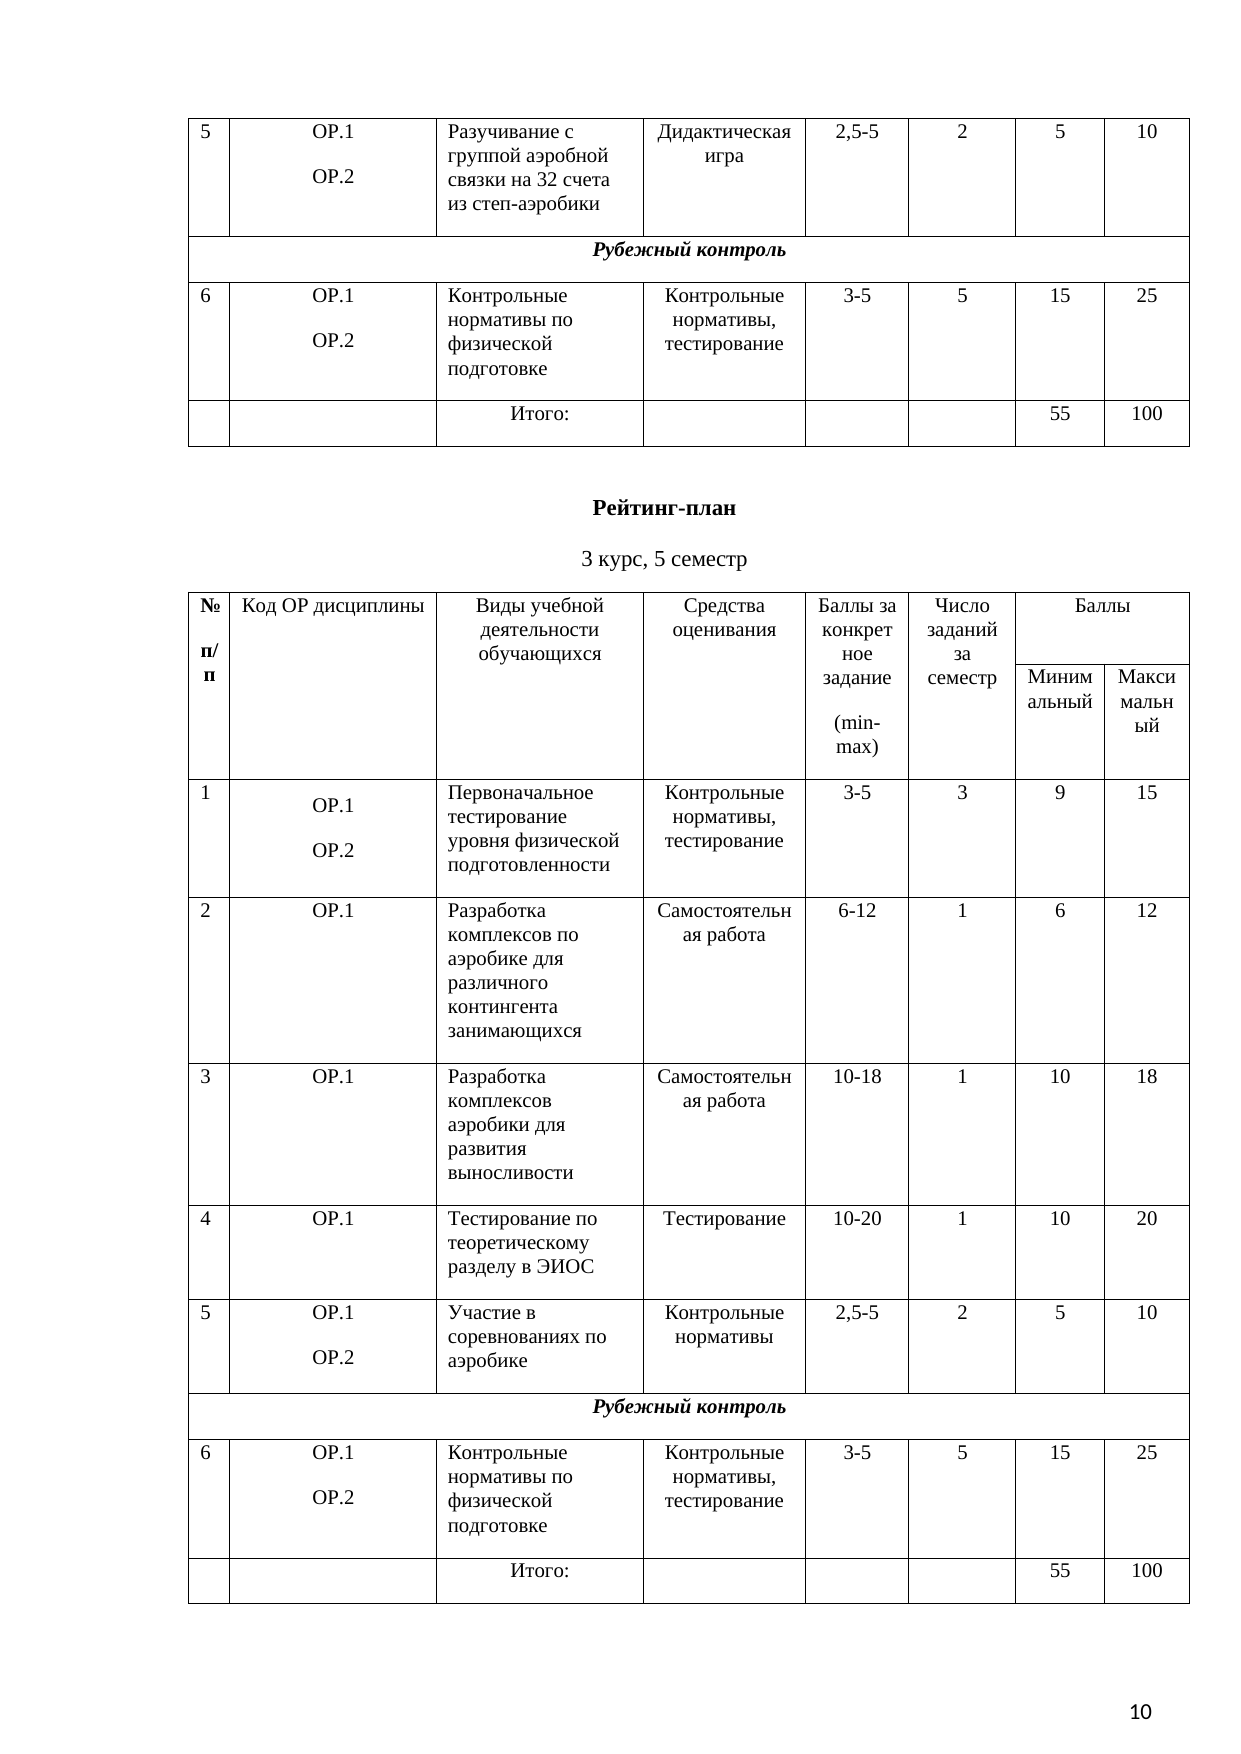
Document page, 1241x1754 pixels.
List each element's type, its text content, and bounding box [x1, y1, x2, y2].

table_cell 15 [1016, 1440, 1104, 1557]
table_cell Контрольные нормативы, тестирование [644, 780, 805, 897]
table_cell Итого: [437, 1559, 643, 1603]
table_cell 6-12 [806, 898, 908, 1063]
table_cell 6 [189, 283, 229, 400]
table_header № п/п [189, 593, 229, 779]
table_cell 100 [1105, 1559, 1189, 1603]
table_cell Тестирование по теоретическому разделу в ЭИОС [437, 1206, 643, 1299]
table_cell 5 [189, 1300, 229, 1393]
table_cell 25 [1105, 283, 1189, 400]
table_cell Разработка комплексов аэробики для развития выносливости [437, 1064, 643, 1205]
table_cell 10 [1105, 1300, 1189, 1393]
table_header Баллы [1016, 593, 1189, 663]
table_cell 1 [909, 898, 1015, 1063]
table_cell 9 [1016, 780, 1104, 897]
table_cell [644, 1559, 805, 1603]
table_cell Дидактическая игра [644, 119, 805, 236]
table_cell Рубежный контроль [189, 237, 1189, 282]
table_cell ОР.1 ОР.2 [230, 780, 436, 897]
table_cell Рубежный контроль [189, 1394, 1189, 1439]
table_cell 6 [1016, 898, 1104, 1063]
table_cell Контрольные нормативы [644, 1300, 805, 1393]
table_cell Контрольные нормативы по физической подготовке [437, 1440, 643, 1557]
table_cell 1 [909, 1206, 1015, 1299]
table_cell 10 [1016, 1064, 1104, 1205]
table_cell [189, 401, 229, 446]
table_cell [189, 1559, 229, 1603]
table_cell ОР.1 ОР.2 [230, 1440, 436, 1557]
table_cell ОР.1 [230, 898, 436, 1063]
table_cell 15 [1016, 283, 1104, 400]
text Рейтинг-план [177, 494, 1152, 520]
table_cell 25 [1105, 1440, 1189, 1557]
table_header Виды учебной деятельности обучающихся [437, 593, 643, 779]
table_cell Контрольные нормативы, тестирование [644, 283, 805, 400]
table_cell Разучивание с группой аэробной связки на 32 счета из степ-аэробики [437, 119, 643, 236]
table_cell 10 [1016, 1206, 1104, 1299]
table_cell Максимальный [1105, 665, 1189, 779]
table_cell [806, 401, 908, 446]
table_header Баллы за конкретное задание (min-max) [806, 593, 908, 779]
table_cell 6 [189, 1440, 229, 1557]
table_cell 2,5-5 [806, 1300, 908, 1393]
table_cell 2 [909, 119, 1015, 236]
table_cell [806, 1559, 908, 1603]
table_header Код ОР дисциплины [230, 593, 436, 779]
table_cell Самостоятельная работа [644, 898, 805, 1063]
table_cell 4 [189, 1206, 229, 1299]
table_cell 55 [1016, 1559, 1104, 1603]
table_cell 5 [189, 119, 229, 236]
table_cell 1 [189, 780, 229, 897]
table_cell Участие в соревнованиях по аэробике [437, 1300, 643, 1393]
text 3 курс, 5 семестр [177, 545, 1152, 571]
table_cell 2 [909, 1300, 1015, 1393]
table_cell 15 [1105, 780, 1189, 897]
table_cell Контрольные нормативы, тестирование [644, 1440, 805, 1557]
table_cell 10 [1105, 119, 1189, 236]
table_cell 55 [1016, 401, 1104, 446]
table_header Средства оценивания [644, 593, 805, 779]
table_cell [644, 401, 805, 446]
table_cell [230, 1559, 436, 1603]
table_cell ОР.1 ОР.2 [230, 119, 436, 236]
table_cell ОР.1 ОР.2 [230, 283, 436, 400]
table_cell 10-20 [806, 1206, 908, 1299]
table_cell 3-5 [806, 283, 908, 400]
table_cell 12 [1105, 898, 1189, 1063]
table_cell [230, 401, 436, 446]
table_cell 3 [189, 1064, 229, 1205]
table_cell Первоначальное тестирование уровня физической подготовленности [437, 780, 643, 897]
table_cell Тестирование [644, 1206, 805, 1299]
table_cell Разработка комплексов по аэробике для различного контингента занимающихся [437, 898, 643, 1063]
table_cell ОР.1 [230, 1064, 436, 1205]
table_cell ОР.1 [230, 1206, 436, 1299]
table_cell Минимальный [1016, 665, 1104, 779]
table_cell 1 [909, 1064, 1015, 1205]
table_cell 18 [1105, 1064, 1189, 1205]
table_cell Контрольные нормативы по физической подготовке [437, 283, 643, 400]
table_cell 5 [1016, 1300, 1104, 1393]
table_cell 10-18 [806, 1064, 908, 1205]
table_cell ОР.1 ОР.2 [230, 1300, 436, 1393]
table_cell 5 [1016, 119, 1104, 236]
table_cell [909, 1559, 1015, 1603]
table_cell [909, 401, 1015, 446]
table_cell 3-5 [806, 780, 908, 897]
table_cell 2 [189, 898, 229, 1063]
table_cell Самостоятельная работа [644, 1064, 805, 1205]
table_cell 5 [909, 283, 1015, 400]
table_cell 20 [1105, 1206, 1189, 1299]
table_cell 5 [909, 1440, 1015, 1557]
table_cell Итого: [437, 401, 643, 446]
table_cell 100 [1105, 401, 1189, 446]
table_cell 2,5-5 [806, 119, 908, 236]
table_cell 3-5 [806, 1440, 908, 1557]
table_header Число заданий за семестр [909, 593, 1015, 779]
table_cell 3 [909, 780, 1015, 897]
